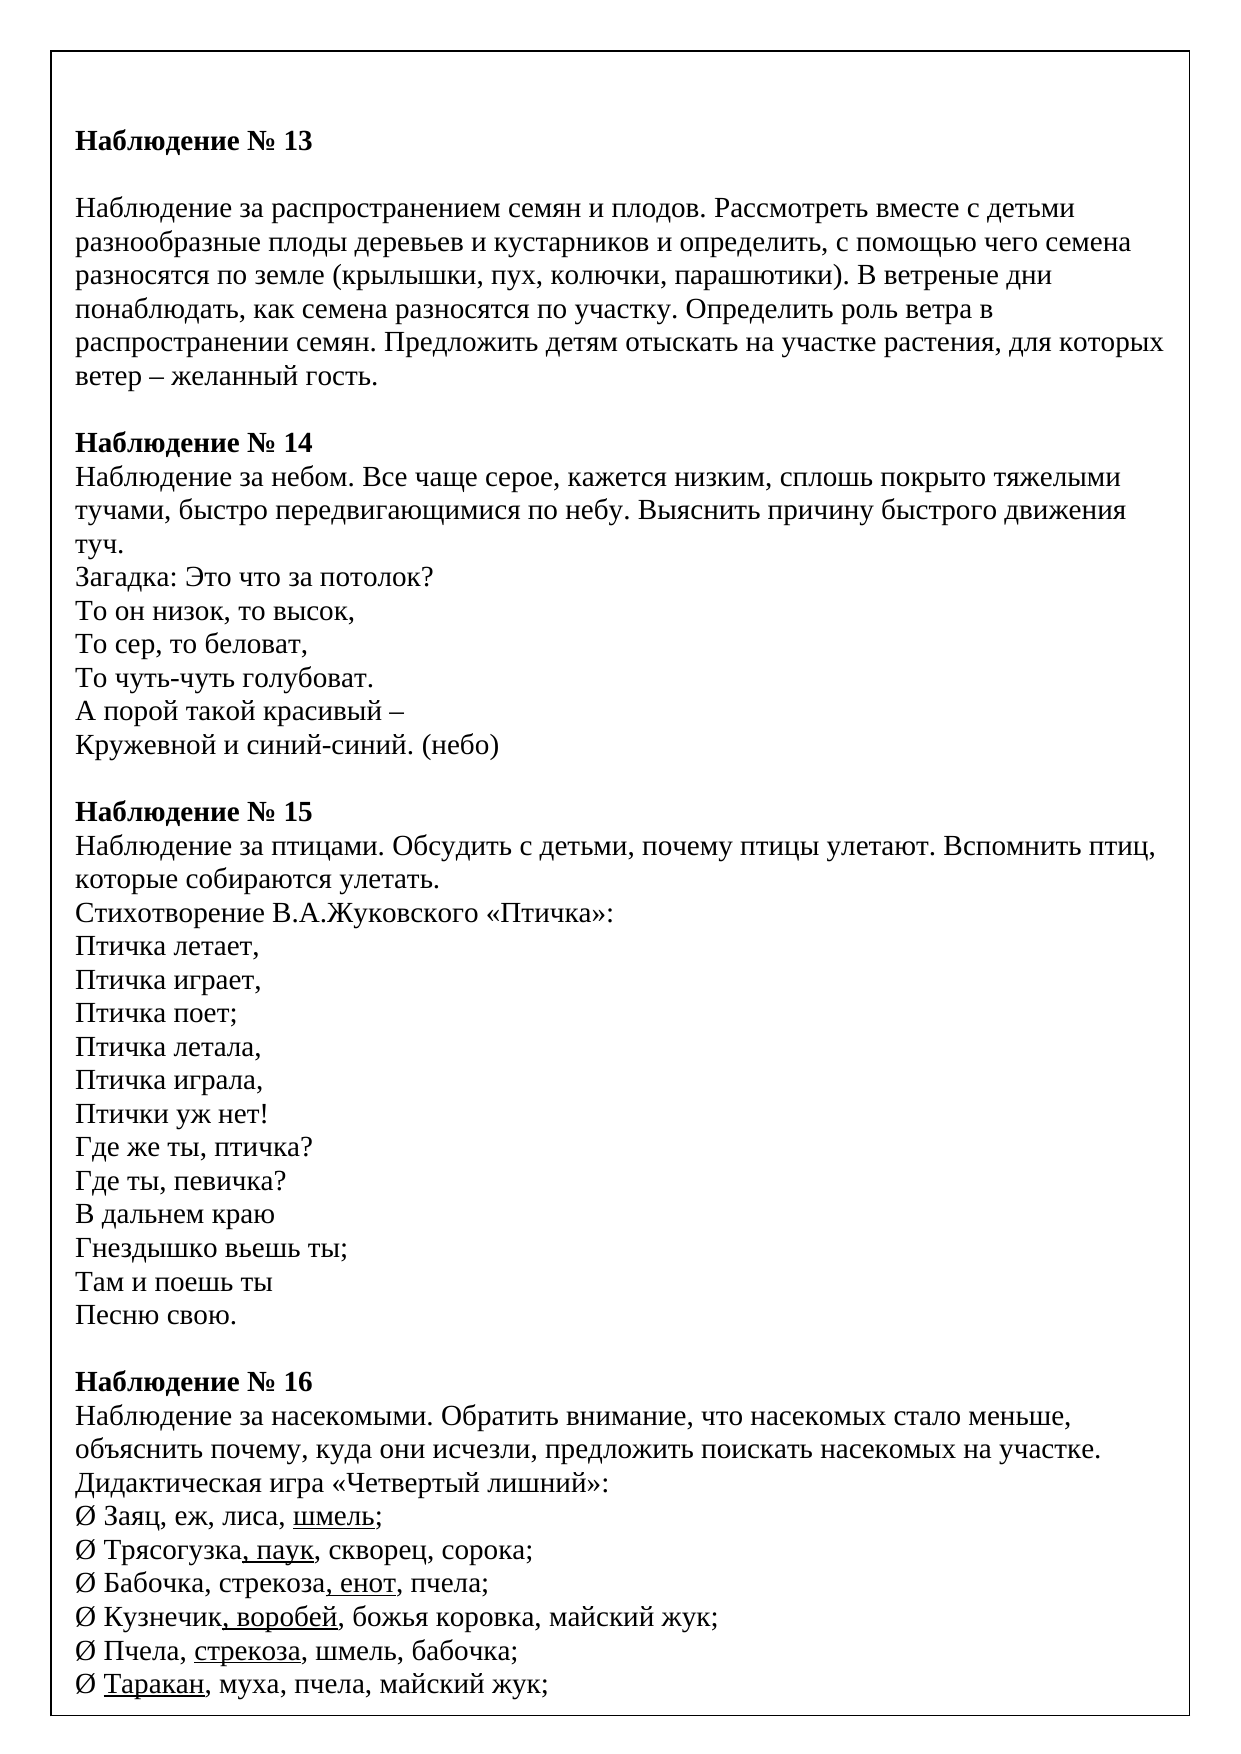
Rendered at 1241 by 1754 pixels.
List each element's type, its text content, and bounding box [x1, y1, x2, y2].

text Гнездышко вьешь ты; [75, 1230, 1165, 1264]
text Ø Пчела, стрекоза, шмель, бабочка; [75, 1633, 1165, 1666]
text Стихотворение В.А.Жуковского «Птичка»: [75, 895, 1165, 928]
text Кружевной и синий-синий. (небо) [75, 727, 1165, 761]
text Птичка летает, [75, 928, 1165, 962]
text Ø Заяц, еж, лиса, шмель; [75, 1498, 1165, 1532]
text Дидактическая игра «Четвертый лишний»: [75, 1465, 1165, 1498]
text Птичка летала, [75, 1029, 1165, 1062]
text Наблюдение за насекомыми. Обратить внимание, что насекомых стало меньше, объяснить почему, куда они исчезли, предложить поискать насекомых на участке. [75, 1398, 1165, 1465]
text Ø Таракан, муха, пчела, майский жук; [75, 1666, 1165, 1700]
text Наблюдение за распространением семян и плодов. Рассмотреть вместе с детьми разнообразные плоды деревьев и кустарников и определить, с помощью чего семена разносятся по земле (крылышки, пух, колючки, парашютики). В ветреные дни понаблюдать, как семена разносятся по участку. Определить роль ветра в распространении семян. Предложить детям отыскать на участке растения, для которых ветер – желанный гость. [75, 190, 1165, 392]
text То он низок, то высок, [75, 593, 1165, 626]
text Птичка играет, [75, 962, 1165, 995]
text Там и поешь ты [75, 1264, 1165, 1297]
text Ø Бабочка, стрекоза, енот, пчела; [75, 1566, 1165, 1599]
text Ø Трясогузка, паук, скворец, сорока; [75, 1532, 1165, 1566]
text Птичка поет; [75, 995, 1165, 1029]
text Наблюдение № 15 [75, 794, 1165, 828]
text Наблюдение за небом. Все чаще серое, кажется низким, сплошь покрыто тяжелыми тучами, быстро передвигающимися по небу. Выяснить причину быстрого движения туч. [75, 459, 1165, 559]
text Наблюдение № 16 [75, 1364, 1165, 1398]
text Где ты, певичка? [75, 1163, 1165, 1197]
text То чуть-чуть голубоват. [75, 660, 1165, 693]
text Наблюдение № 14 [75, 425, 1165, 459]
text Птичка играла, [75, 1062, 1165, 1096]
text Птички уж нет! [75, 1096, 1165, 1129]
text То сер, то беловат, [75, 626, 1165, 660]
text Песню свою. [75, 1297, 1165, 1331]
text Загадка: Это что за потолок? [75, 559, 1165, 593]
text Ø Кузнечик, воробей, божья коровка, майский жук; [75, 1599, 1165, 1633]
text Наблюдение за птицами. Обсудить с детьми, почему птицы улетают. Вспомнить птиц, которые собираются улетать. [75, 828, 1165, 895]
text В дальнем краю [75, 1197, 1165, 1230]
text Наблюдение № 13 [75, 123, 1165, 157]
text Где же ты, птичка? [75, 1129, 1165, 1163]
text А порой такой красивый – [75, 693, 1165, 727]
